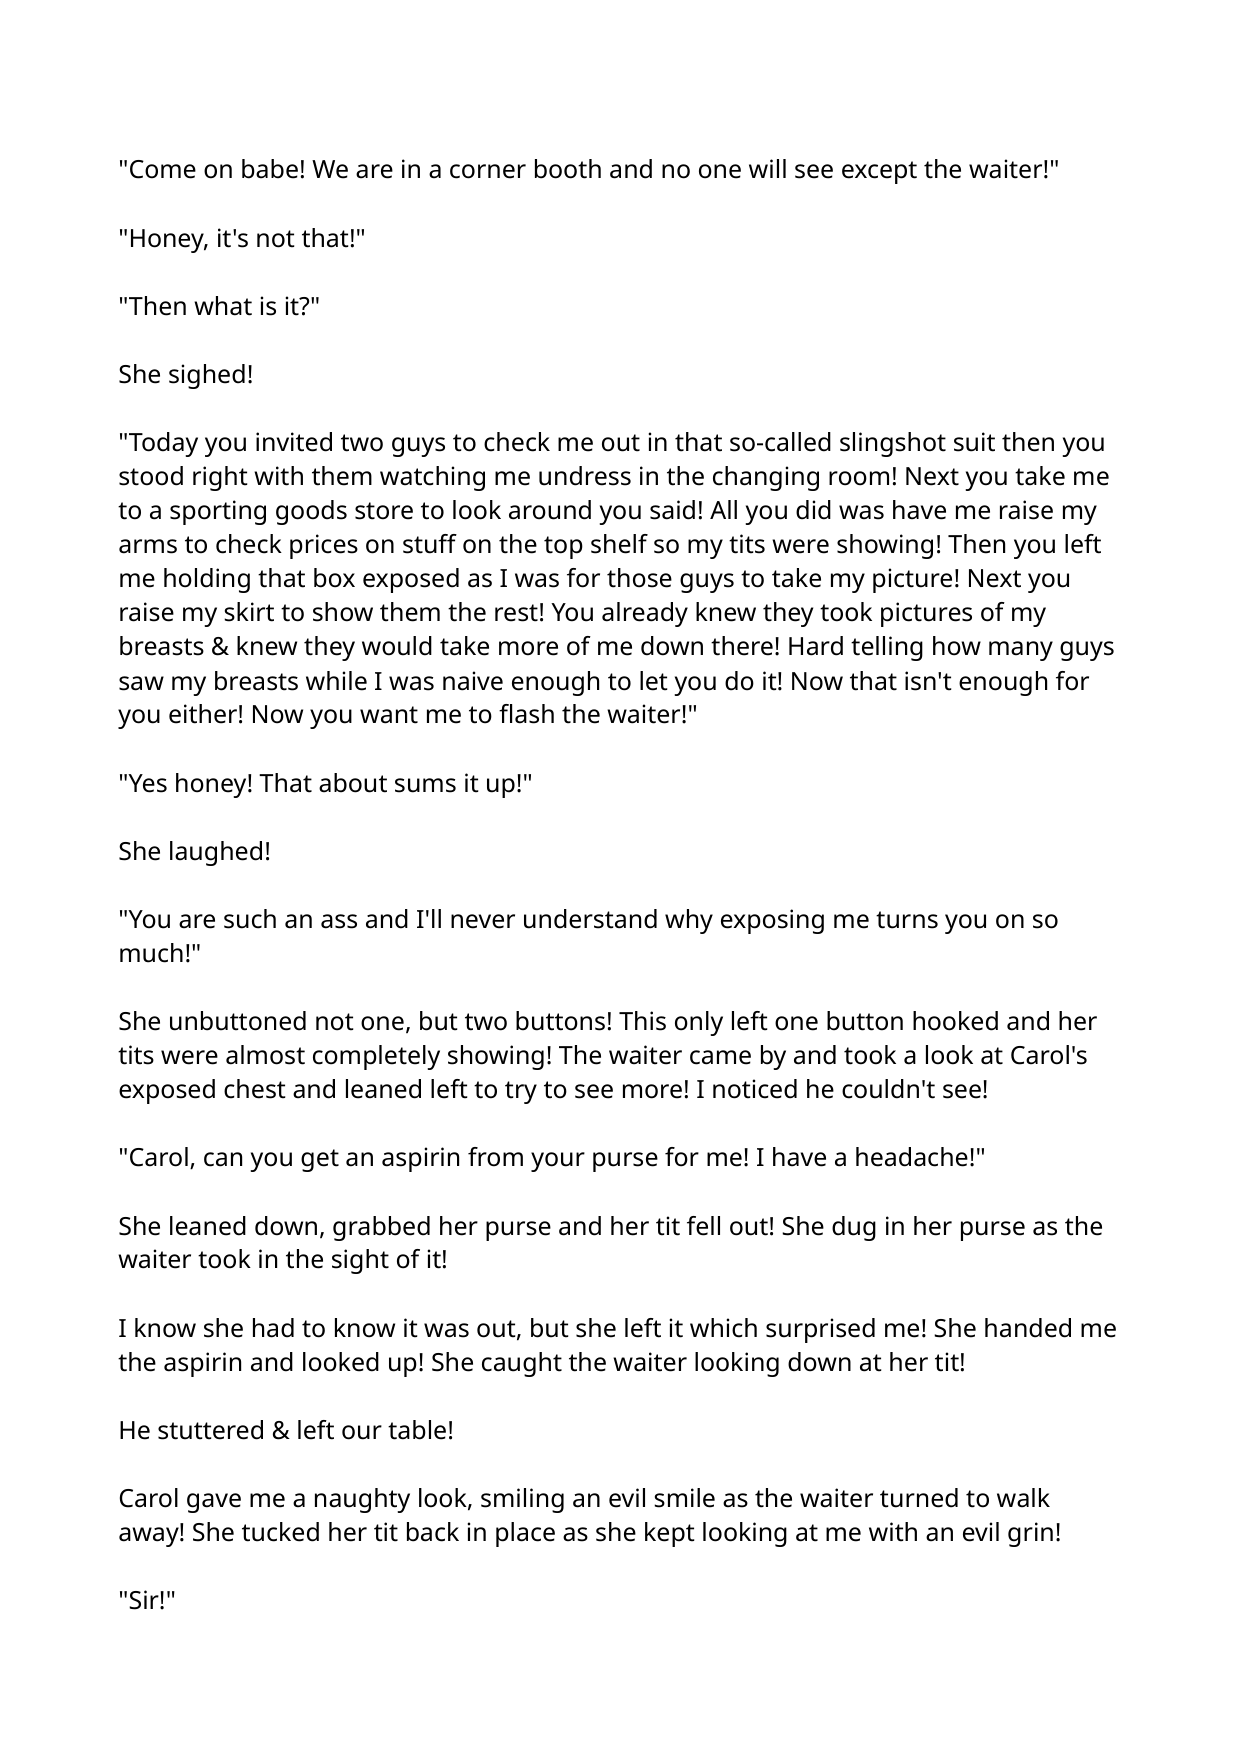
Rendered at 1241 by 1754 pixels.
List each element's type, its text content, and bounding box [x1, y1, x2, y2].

text She laughed! [118, 833, 1122, 867]
text He stuttered & left our table! [118, 1412, 1122, 1447]
text "Then what is it?" [118, 288, 1122, 322]
text She unbuttoned not one, but two buttons! This only left one button hooked and her tits were almost completely showing! The waiter came by and took a look at Carol's exposed chest and leaned left to try to see more! I noticed he couldn't see! [118, 1004, 1122, 1106]
text She sighed! [118, 357, 1122, 391]
text She leaned down, grabbed her purse and her tit fell out! She dug in her purse as the waiter took in the sight of it! [118, 1208, 1122, 1276]
text Carol gave me a naughty look, smiling an evil smile as the waiter turned to walk away! She tucked her tit back in place as she kept looking at me with an evil grin! [118, 1481, 1122, 1549]
text I know she had to know it was out, but she left it which surprised me! She handed me the aspirin and looked up! She caught the waiter looking down at her tit! [118, 1310, 1122, 1378]
text "Come on babe! We are in a corner booth and no one will see except the waiter!" [118, 152, 1122, 186]
text "Sir!" [118, 1583, 1122, 1617]
text "Today you invited two guys to check me out in that so-called slingshot suit then you stood right with them watching me undress in the changing room! Next you take me to a sporting goods store to look around you said! All you did was have me raise my arms to check prices on stuff on the top shelf so my tits were showing! Then you left me holding that box exposed as I was for those guys to take my picture! Next you raise my skirt to show them the rest! You already knew they took pictures of my breasts & knew they would take more of me down there! Hard telling how many guys saw my breasts while I was naive enough to let you do it! Now that isn't enough for you either! Now you want me to flash the waiter!" [118, 425, 1122, 731]
text "You are such an ass and I'll never understand why exposing me turns you on so much!" [118, 902, 1122, 970]
text "Yes honey! That about sums it up!" [118, 765, 1122, 799]
text "Carol, can you get an aspirin from your purse for me! I have a headache!" [118, 1140, 1122, 1174]
text "Honey, it's not that!" [118, 220, 1122, 254]
